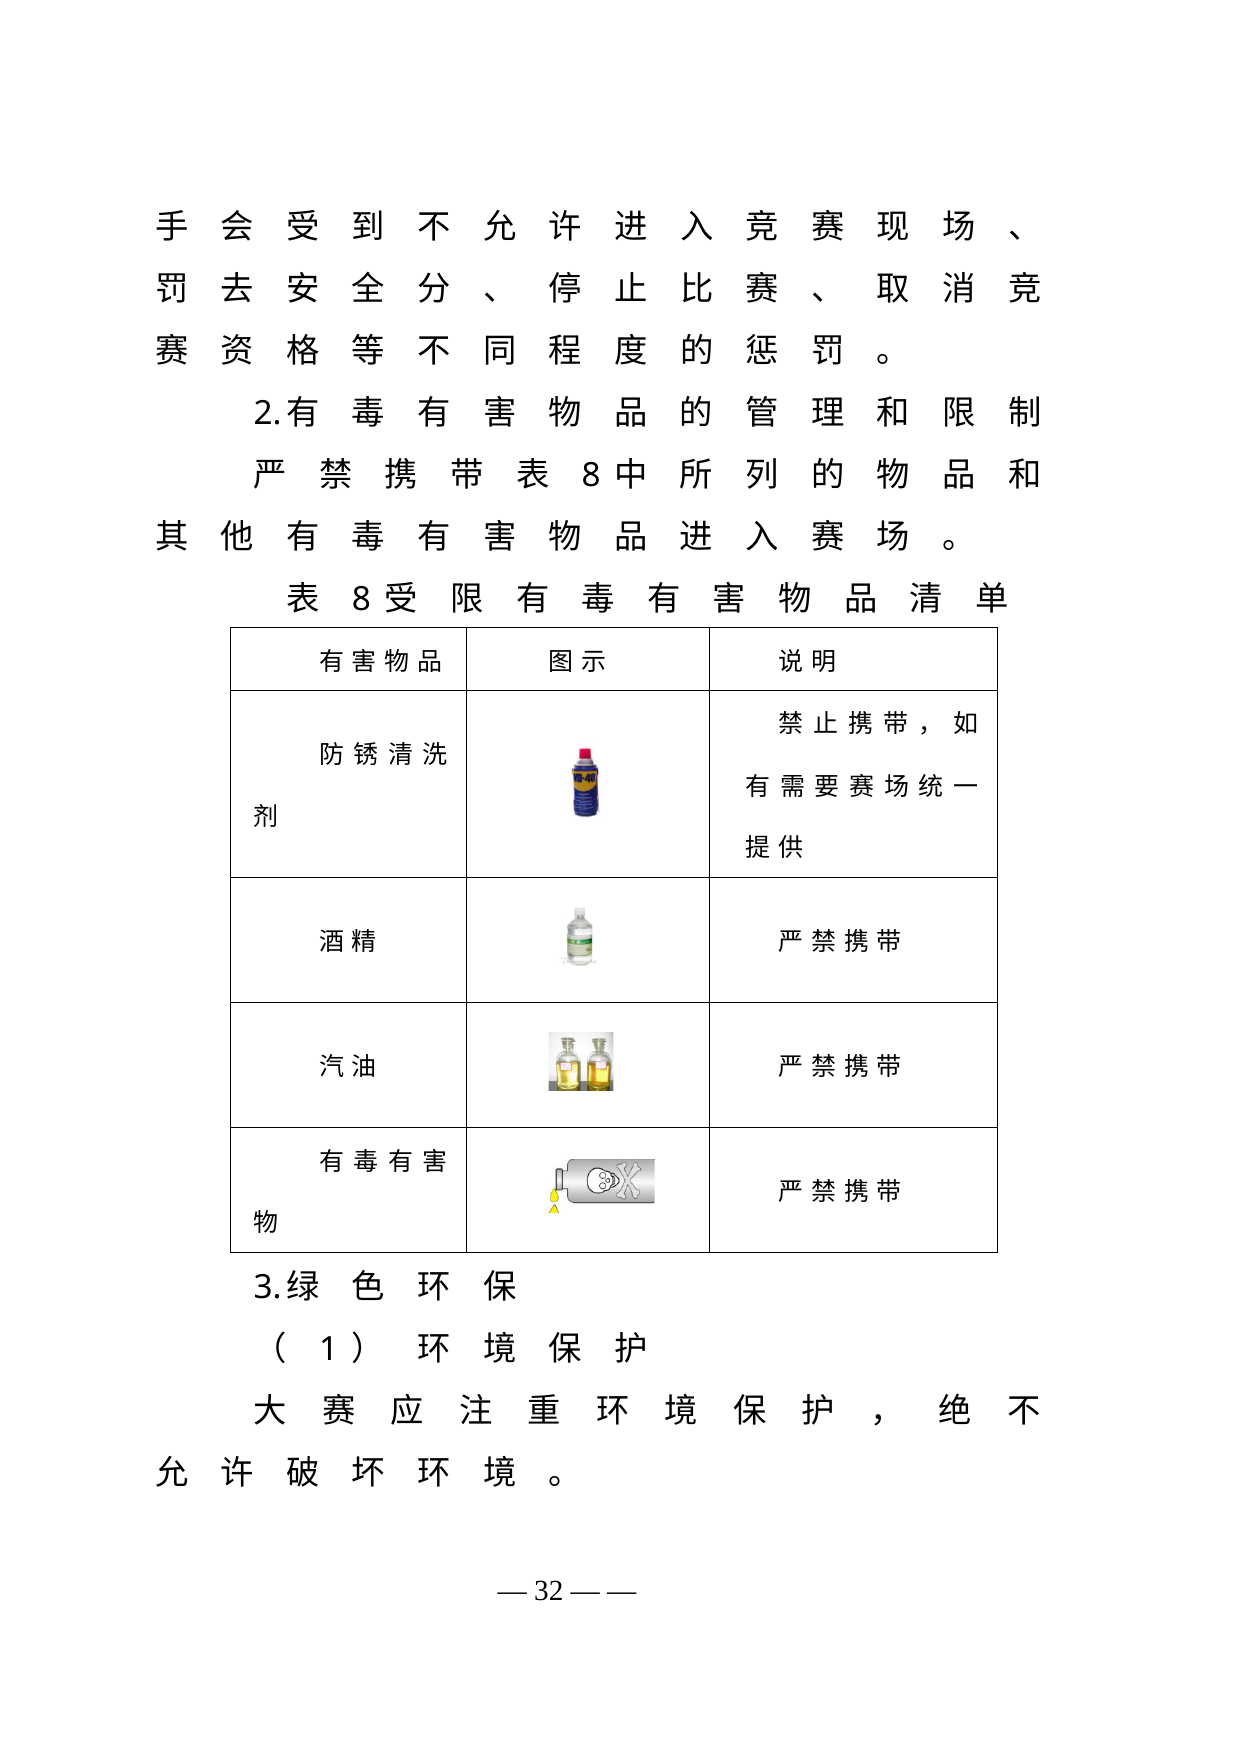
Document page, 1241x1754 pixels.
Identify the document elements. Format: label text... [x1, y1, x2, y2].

text 严禁携带表8中所列的物品和其他有毒有害物品进入赛场。 [155, 441, 1073, 565]
text 比赛时，裁判员对违反安全与健康条例、违反操作规程的选手和现象将提出警告并进行纠正。不听警告，不进行纠正的参赛选手会受到不允许进入竞赛现场、罚去安全分、停止比赛、取消竞赛资格等不同程度的惩罚。 [155, 193, 1073, 379]
table_cell 有毒有害物 [231, 1128, 466, 1252]
table_cell 严禁携带 [710, 1003, 997, 1127]
table_cell [467, 1003, 709, 1127]
table_cell 汽油 [231, 1003, 466, 1127]
table_cell [467, 1128, 709, 1252]
table_cell 酒精 [231, 878, 466, 1002]
table_cell 严禁携带 [710, 878, 997, 1002]
table_header 图示 [467, 628, 709, 690]
table_header 有害物品 [231, 628, 466, 690]
text （1）环境保护 [155, 1315, 1073, 1377]
table_cell 防锈清洗剂 [231, 691, 466, 877]
text 表8受限有毒有害物品清单 [155, 565, 1073, 627]
text 3.绿色环保 [155, 1253, 1073, 1315]
table_cell 禁止携带，如有需要赛场统一提供 [710, 691, 997, 877]
text 2.有毒有害物品的管理和限制 [155, 379, 1073, 441]
table_cell [467, 691, 709, 877]
table_header 说明 [710, 628, 997, 690]
text 大赛应注重环境保护，绝不允许破坏环境。 [155, 1377, 1073, 1501]
table_cell [467, 878, 709, 1002]
table_cell 严禁携带 [710, 1128, 997, 1252]
